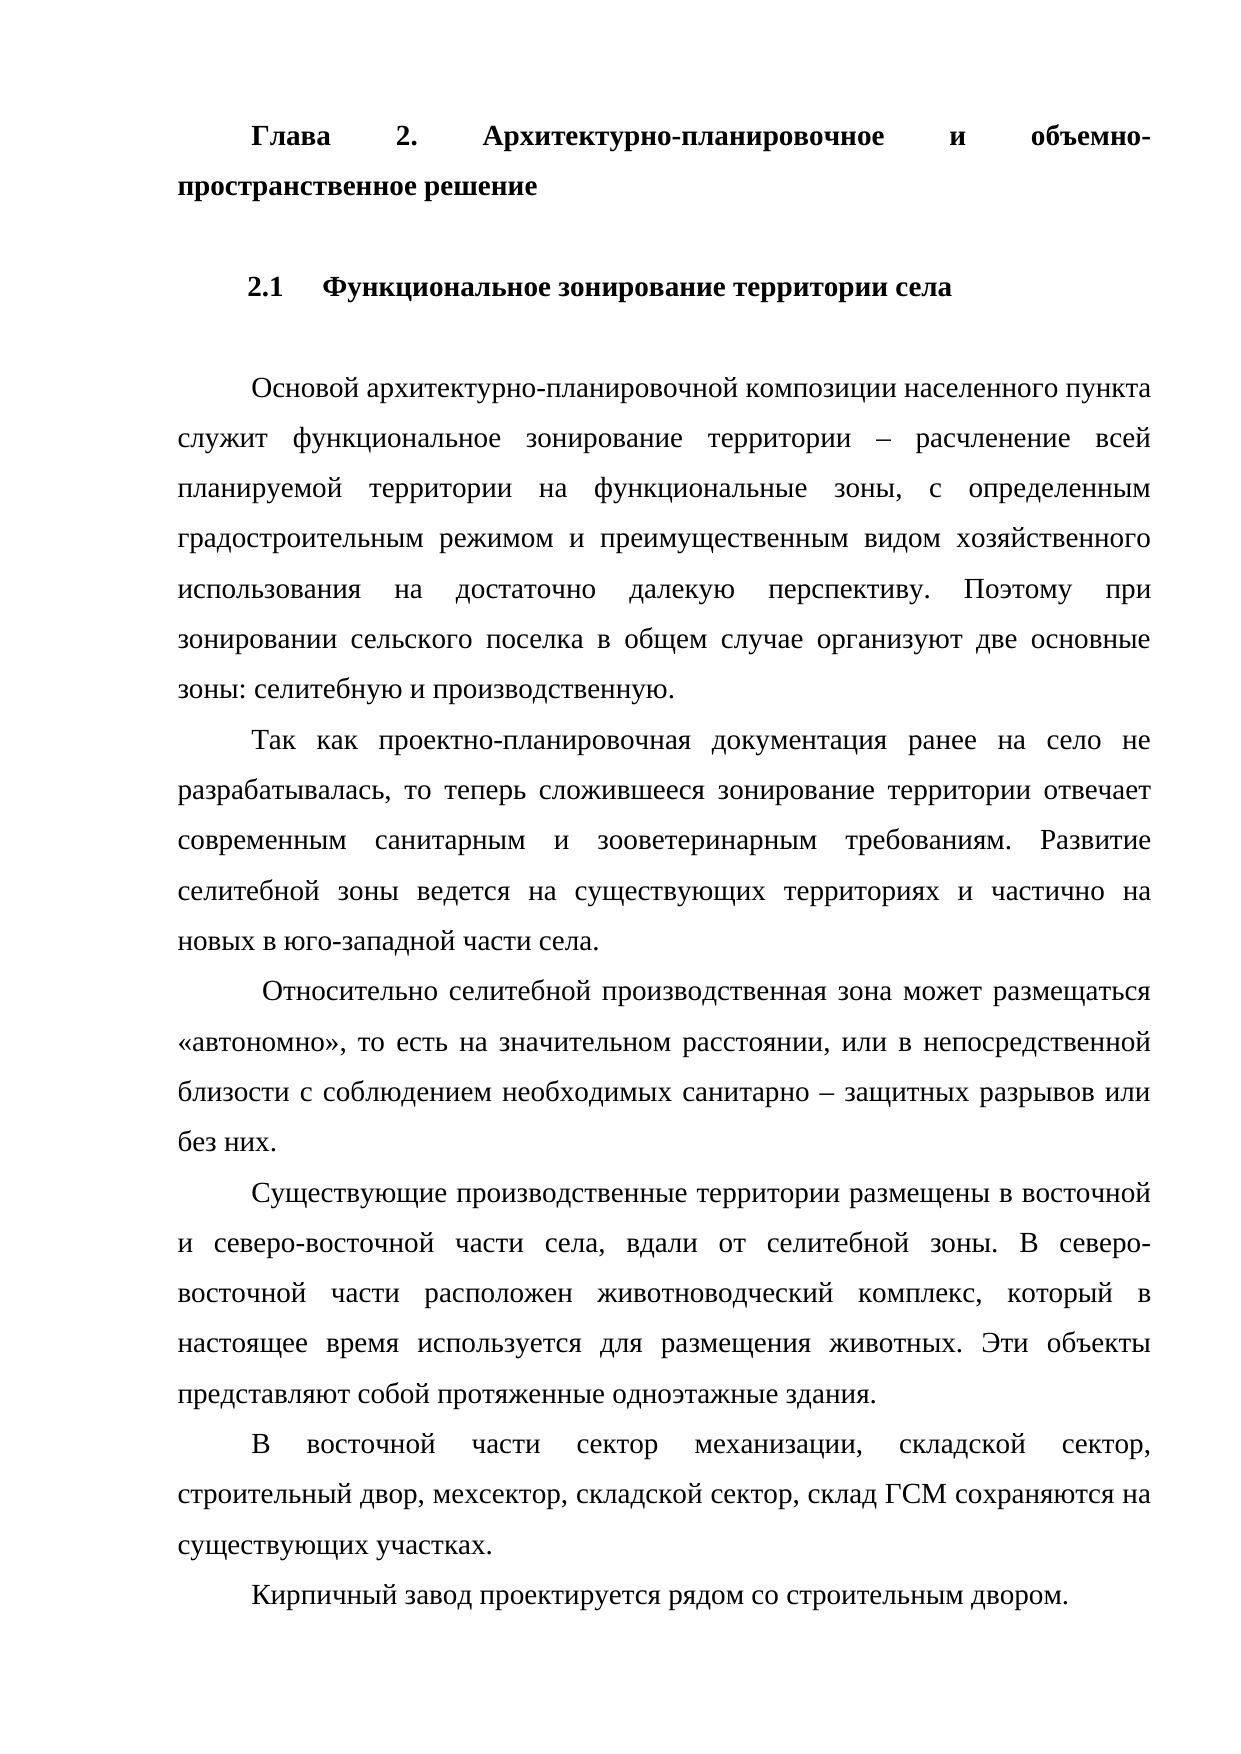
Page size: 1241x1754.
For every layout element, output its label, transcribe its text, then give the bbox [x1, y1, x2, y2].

text Основой архитектурно-планировочной композиции населенного пункта служит функциональное зонирование территории – расчленение всей планируемой территории на функциональные зоны, с определенным градостроительным режимом и преимущественным видом хозяйственного использования на достаточно далекую перспективу. Поэтому при зонировании сельского поселка в общем случае организуют две основные зоны: селитебную и производственную. [177, 370, 1152, 705]
text Относительно селитебной производственная зона может размещаться «автономно», то есть на значительном расстоянии, или в непосредственной близости с соблюдением необходимых санитарно – защитных разрывов или без них. [177, 973, 1152, 1158]
list Существующие производственные территории размещены в восточной и северо-восточной части села, вдали от селитебной зоны. В северо-восточной части расположен животноводческий комплекс, который в настоящее время используется для размещения животных. Эти объекты представляют собой протяженные одноэтажные здания. [177, 1175, 1152, 1409]
list Функциональное зонирование территории села [247, 269, 1152, 303]
text Глава 2. Архитектурно-планировочное и объемно-пространственное решение [177, 118, 1152, 202]
text Так как проектно-планировочная документация ранее на село не разрабатывалась, то теперь сложившееся зонирование территории отвечает современным санитарным и зооветеринарным требованиям. Развитие селитебной зоны ведется на существующих территориях и частично на новых в юго-западной части села. [177, 722, 1152, 957]
text Кирпичный завод проектируется рядом со строительным двором. [177, 1577, 1152, 1611]
text В восточной части сектор механизации, складской сектор, строительный двор, мехсектор, складской сектор, склад ГСМ сохраняются на существующих участках. [177, 1426, 1152, 1560]
